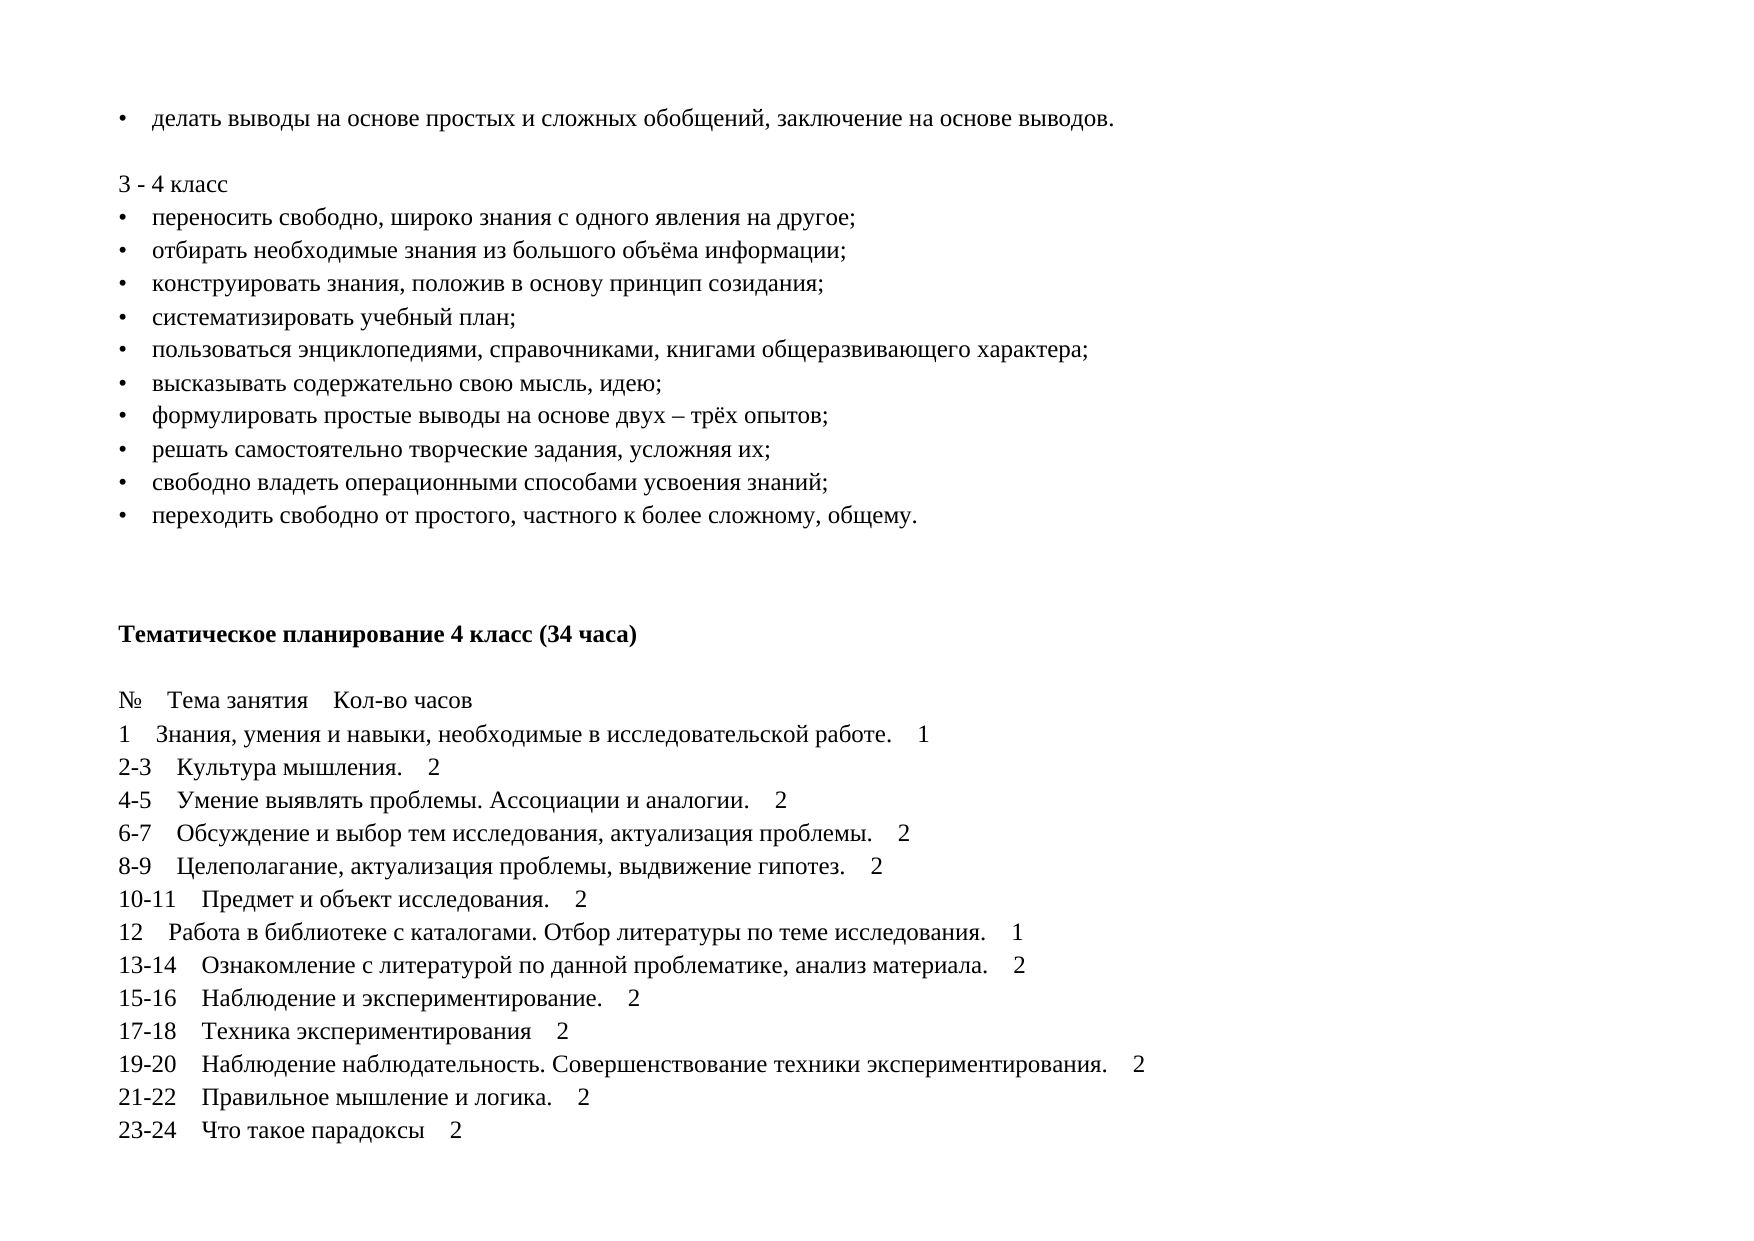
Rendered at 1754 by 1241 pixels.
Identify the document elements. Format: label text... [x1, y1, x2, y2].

text 19-20 Наблюдение наблюдательность. Совершенствование техники экспериментирования. 2 [118, 1049, 1636, 1078]
text 10-11 Предмет и объект исследования. 2 [118, 884, 1636, 912]
text • формулировать простые выводы на основе двух – трёх опытов; [118, 401, 1636, 429]
text • отбирать необходимые знания из большого объёма информации; [118, 236, 1636, 264]
text • конструировать знания, положив в основу принцип созидания; [118, 268, 1636, 297]
text № Тема занятия Кол-во часов [118, 686, 1636, 714]
text • пользоваться энциклопедиями, справочниками, книгами общеразвивающего характера; [118, 334, 1636, 363]
text 4-5 Умение выявлять проблемы. Ассоциации и аналогии. 2 [118, 785, 1636, 813]
text • делать выводы на основе простых и сложных обобщений, заключение на основе выводов. [118, 103, 1636, 132]
text 3 - 4 класс [118, 169, 1636, 198]
text 6-7 Обсуждение и выбор тем исследования, актуализация проблемы. 2 [118, 818, 1636, 846]
text Тематическое планирование 4 класс (34 часа) [118, 619, 1636, 648]
text 23-24 Что такое парадоксы 2 [118, 1115, 1636, 1144]
text • переносить свободно, широко знания с одного явления на другое; [118, 202, 1636, 231]
text • переходить свободно от простого, частного к более сложному, общему. [118, 500, 1636, 528]
text • высказывать содержательно свою мысль, идею; [118, 368, 1636, 396]
text 13-14 Ознакомление с литературой по данной проблематике, анализ материала. 2 [118, 950, 1636, 978]
text • свободно владеть операционными способами усвоения знаний; [118, 467, 1636, 495]
text 12 Работа в библиотеке с каталогами. Отбор литературы по теме исследования. 1 [118, 917, 1636, 946]
text 15-16 Наблюдение и экспериментирование. 2 [118, 983, 1636, 1012]
text 8-9 Целеполагание, актуализация проблемы, выдвижение гипотез. 2 [118, 851, 1636, 879]
text 2-3 Культура мышления. 2 [118, 752, 1636, 780]
text • решать самостоятельно творческие задания, усложняя их; [118, 434, 1636, 462]
text • систематизировать учебный план; [118, 302, 1636, 330]
text 17-18 Техника экспериментирования 2 [118, 1016, 1636, 1044]
text 21-22 Правильное мышление и логика. 2 [118, 1082, 1636, 1111]
text 1 Знания, умения и навыки, необходимые в исследовательской работе. 1 [118, 719, 1636, 747]
